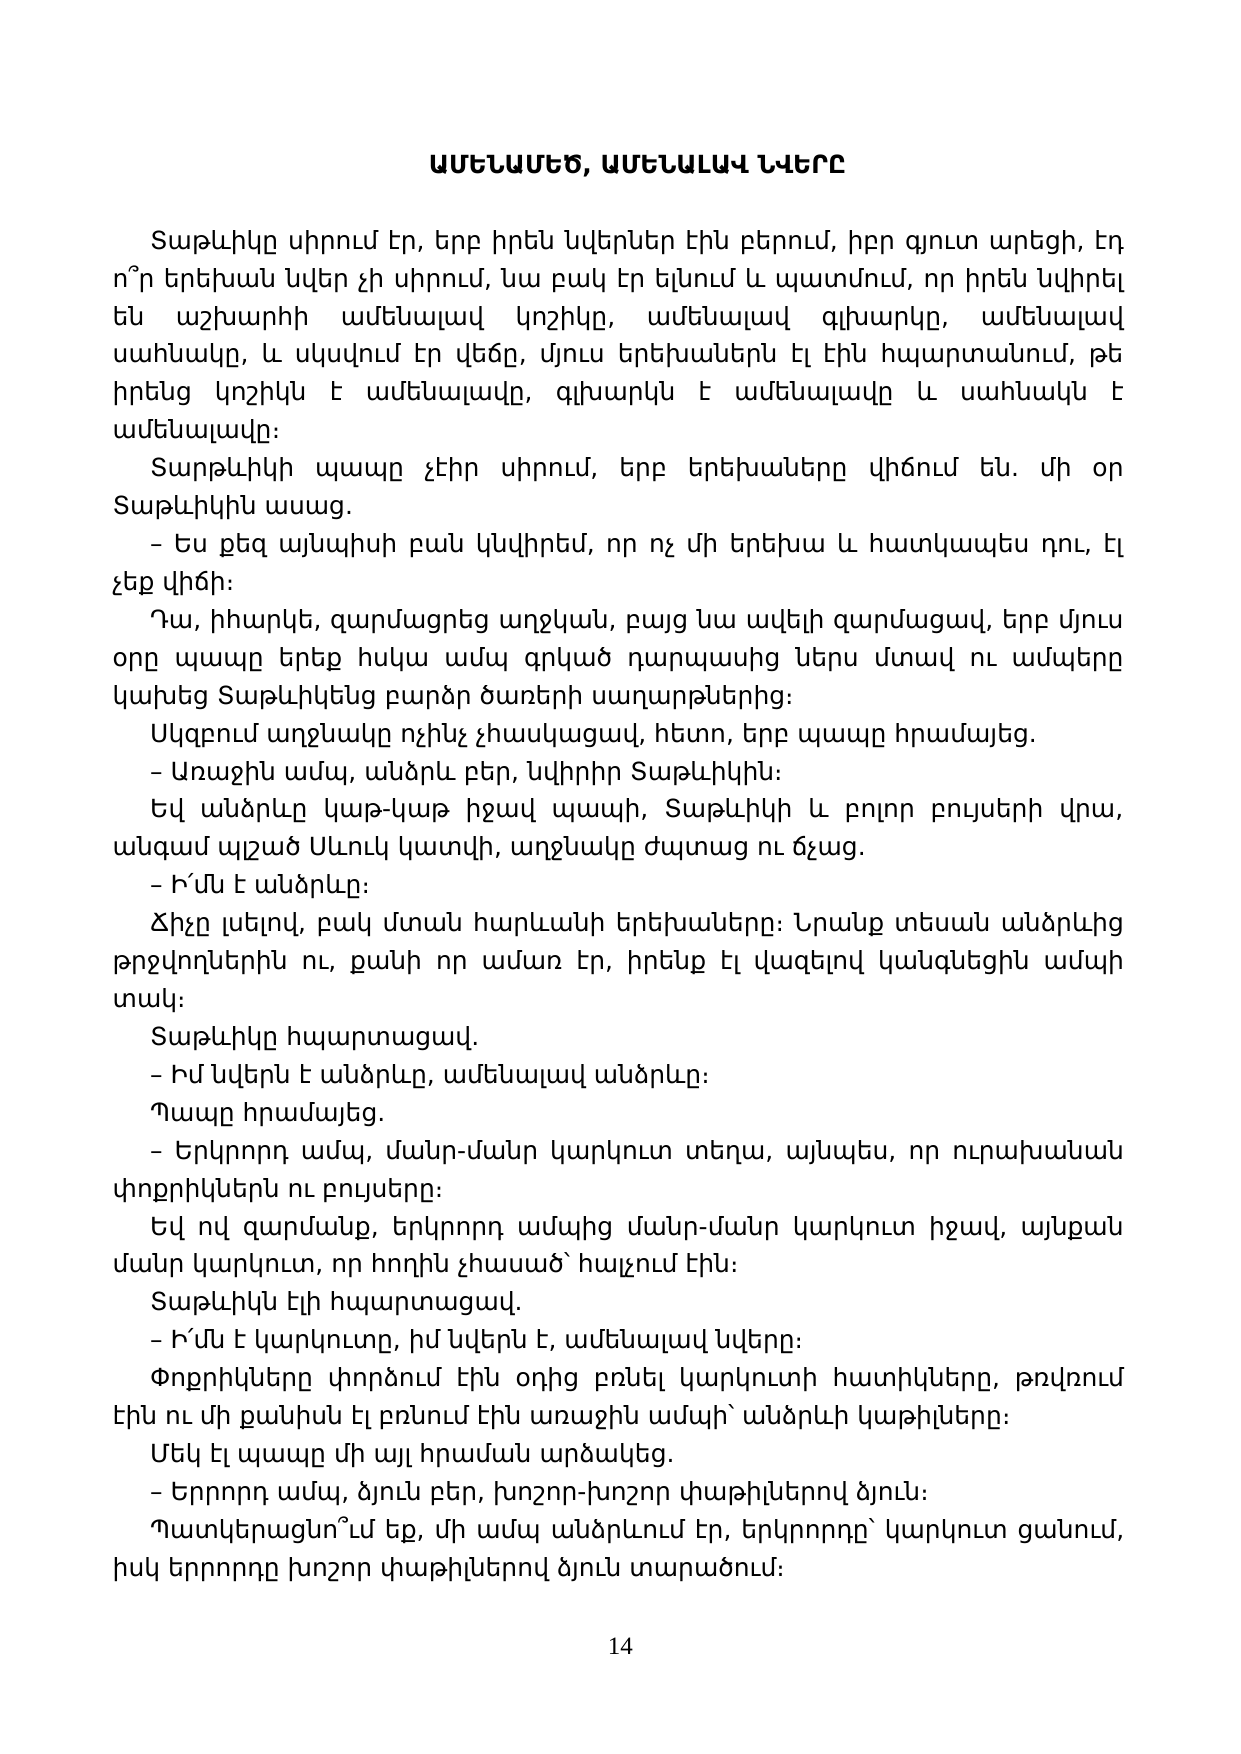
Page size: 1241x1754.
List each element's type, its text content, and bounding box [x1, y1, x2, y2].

text – Երրորդ ամպ, ձյուն բեր, խոշոր-խոշոր փաթիլներով ձյուն։ [112, 1477, 1125, 1506]
text Տաթևիկը հպարտացավ. [112, 1022, 1125, 1051]
text – Ի՛մն է անձրևը։ [112, 870, 1125, 899]
text ԱՄԵՆԱՄԵԾ, ԱՄԵՆԱԼԱՎ ՆՎԵՐԸ [112, 150, 1125, 179]
text Պապը հրամայեց. [112, 1098, 1125, 1127]
text Պատկերացնո՞ւմ եք, մի ամպ անձրևում էր, երկրորդը՝ կարկուտ ցանում, իսկ երրորդը խոշոր փաթիլներով ձյուն տարածում։ [112, 1515, 1125, 1582]
text Ճիչը լսելով, բակ մտան հարևանի երեխաները։ Նրանք տեսան անձրևից թրջվողներին ու, քանի որ ամառ էր, իրենք էլ վազելով կանգնեցին ամպի տակ։ [112, 908, 1125, 1013]
text – Ի՛մն է կարկուտը, իմ նվերն է, ամենալավ նվերը։ [112, 1325, 1125, 1354]
text Տաթևիկը սիրում էր, երբ իրեն նվերներ էին բերում, իբր գյուտ արեցի, էդ ո՞ր երեխան նվեր չի սիրում, նա բակ էր ելնում և պատմում, որ իրեն նվիրել են աշխարհի ամենալավ կոշիկը, ամենալավ գլխարկը, ամենալավ սահնակը, և սկսվում էր վեճը, մյուս երեխաներն էլ էին հպարտանում, թե իրենց կոշիկն է ամենալավը, գլխարկն է ամենալավը և սահնակն է ամենալավը։ [112, 226, 1125, 444]
text Տաթևիկն էլի հպարտացավ. [112, 1287, 1125, 1317]
text – Ես քեզ այնպիսի բան կնվիրեմ, որ ոչ մի երեխա և հատկապես դու, էլ չեք վիճի։ [112, 529, 1125, 596]
text Եվ ով զարմանք, երկրորդ ամպից մանր-մանր կարկուտ իջավ, այնքան մանր կարկուտ, որ հողին չհասած՝ հալչում էին։ [112, 1212, 1125, 1279]
text Տարթևիկի պապը չէիր սիրում, երբ երեխաները վիճում են. մի օր Տաթևիկին ասաց. [112, 453, 1125, 520]
text Մեկ էլ պապը մի այլ հրաման արձակեց. [112, 1439, 1125, 1468]
text Եվ անձրևը կաթ-կաթ իջավ պապի, Տաթևիկի և բոլոր բույսերի վրա, անգամ պլշած Սևուկ կատվի, աղջնակը ժպտաց ու ճչաց. [112, 794, 1125, 862]
text – Երկրորդ ամպ, մանր-մանր կարկուտ տեղա, այնպես, որ ուրախանան փոքրիկներն ու բույսերը։ [112, 1136, 1125, 1203]
text Փոքրիկները փորձում էին օդից բռնել կարկուտի հատիկները, թռվռում էին ու մի քանիսն էլ բռնում էին առաջին ամպի՝ անձրևի կաթիլները։ [112, 1363, 1125, 1430]
text – Իմ նվերն է անձրևը, ամենալավ անձրևը։ [112, 1060, 1125, 1089]
text Սկզբում աղջնակը ոչինչ չհասկացավ, հետո, երբ պապը հրամայեց. [112, 719, 1125, 748]
text Դա, իհարկե, զարմացրեց աղջկան, բայց նա ավելի զարմացավ, երբ մյուս օրը պապը երեք հսկա ամպ գրկած դարպասից ներս մտավ ու ամպերը կախեց Տաթևիկենց բարձր ծառերի սաղարթներից։ [112, 605, 1125, 710]
text – Առաջին ամպ, անձրև բեր, նվիրիր Տաթևիկին։ [112, 757, 1125, 786]
